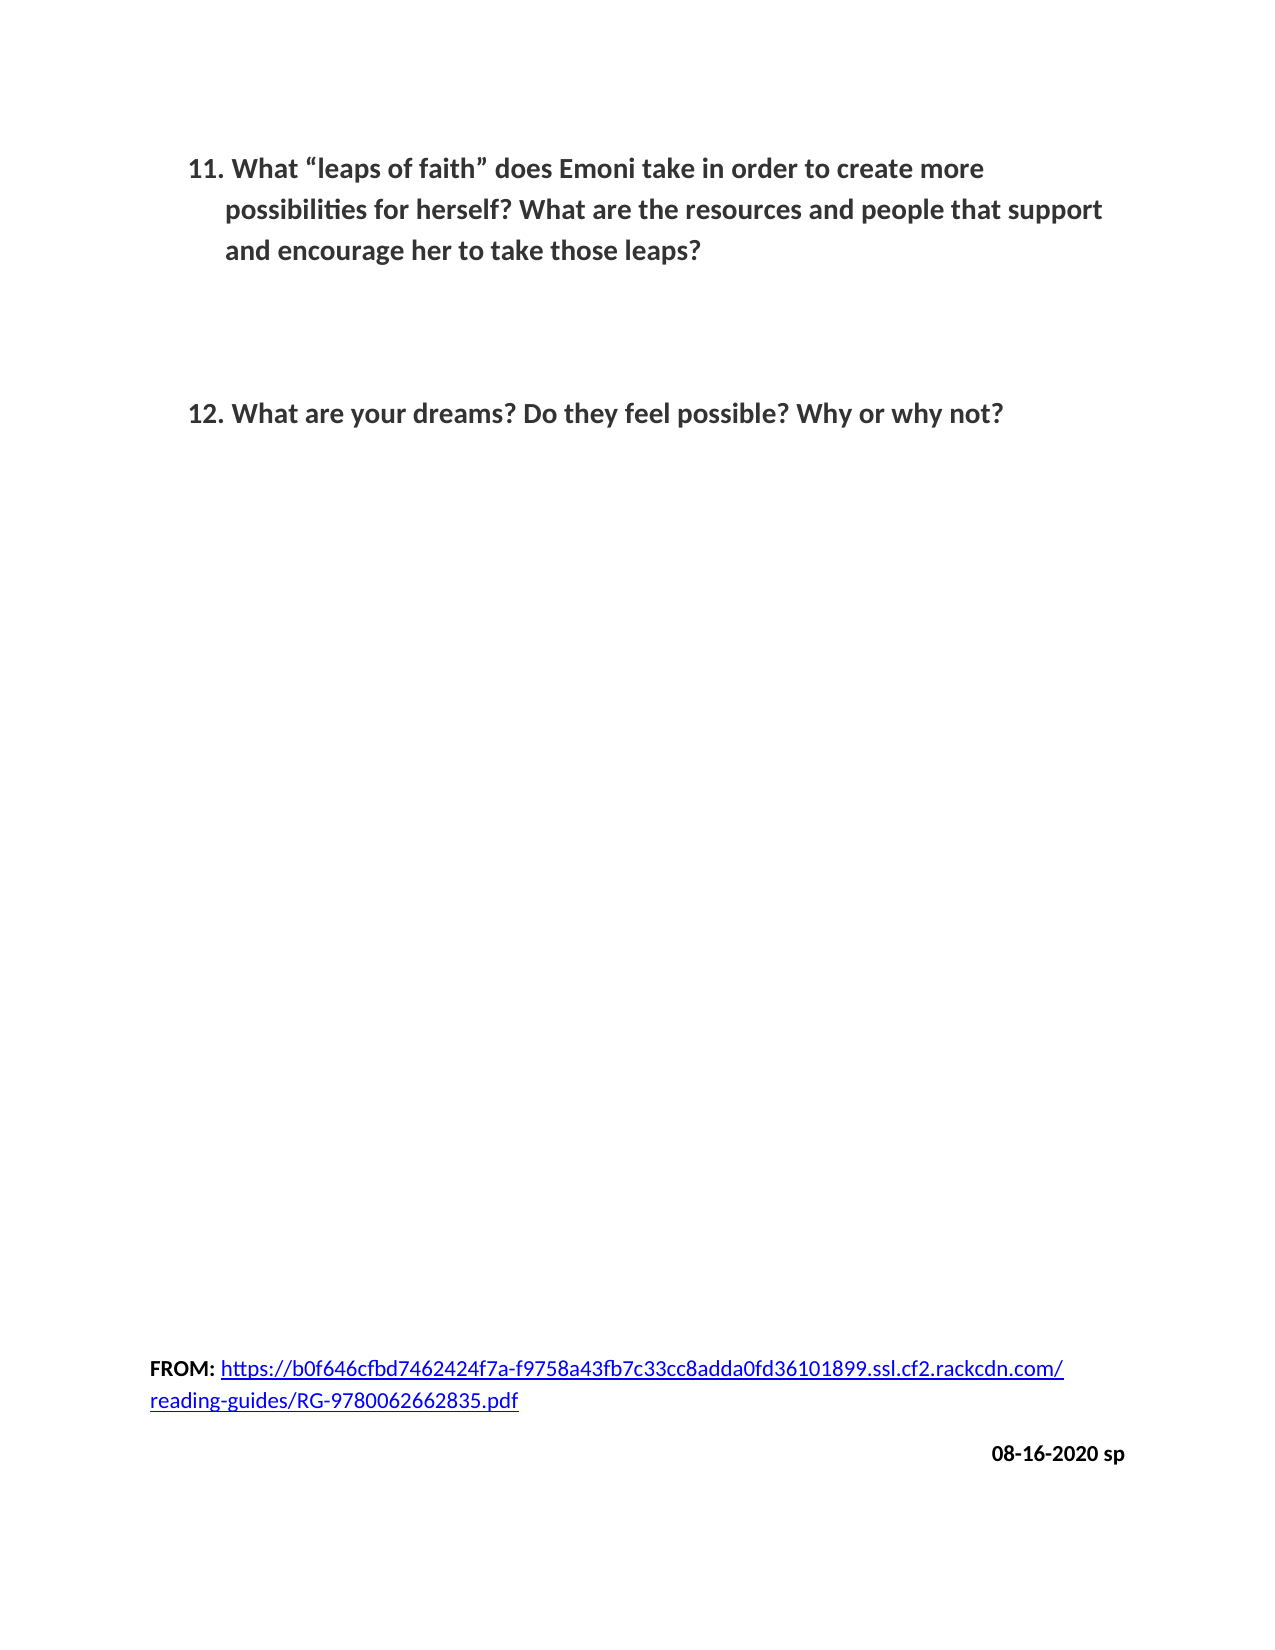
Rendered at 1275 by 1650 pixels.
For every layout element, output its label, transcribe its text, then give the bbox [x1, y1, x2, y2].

text FROM: https://b0f646cfbd7462424f7a-f9758a43fb7c33cc8adda0fd36101899.ssl.cf2.rackcdn.com/reading-guides/RG-9780062662835.pdf [150, 1354, 1125, 1414]
list What are your dreams? Do they feel possible? Why or why not? [187, 396, 1125, 431]
list What “leaps of faith” does Emoni take in order to create more possibilities for herself? What are the resources and people that support and encourage her to take those leaps? [187, 150, 1125, 267]
text 08-16-2020 sp [150, 1439, 1125, 1468]
